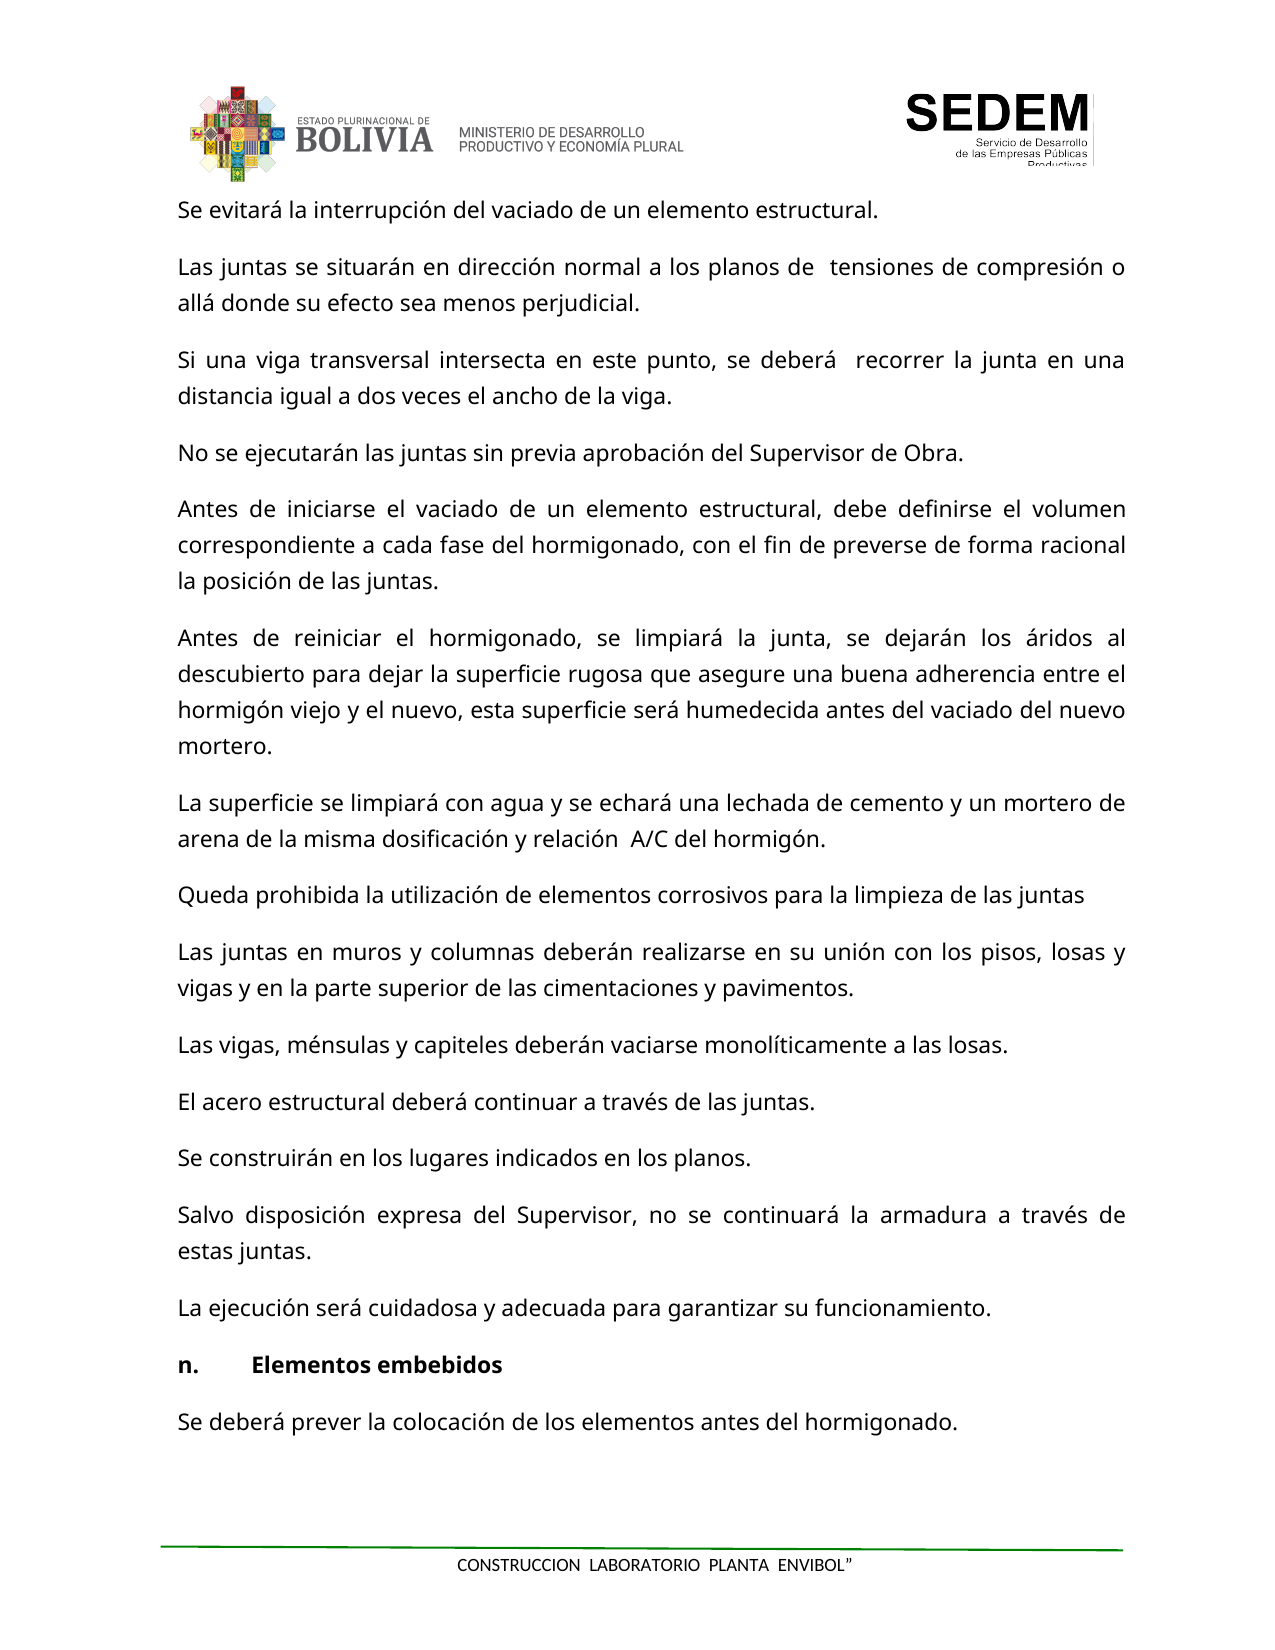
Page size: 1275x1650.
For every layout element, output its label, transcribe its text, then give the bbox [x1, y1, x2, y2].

text Antes de iniciarse el vaciado de un elemento estructural, debe definirse el volumen correspondiente a cada fase del hormigonado, con el fin de preverse de forma racional la posición de las juntas. [177, 493, 1127, 597]
text Salvo disposición expresa del Supervisor, no se continuará la armadura a través de estas juntas. [177, 1199, 1127, 1266]
text La superficie se limpiará con agua y se echará una lechada de cemento y un mortero de arena de la misma dosificación y relación A/C del hormigón. [177, 787, 1127, 854]
text Queda prohibida la utilización de elementos corrosivos para la limpieza de las juntas [177, 879, 1127, 911]
text Se deberá prever la colocación de los elementos antes del hormigonado. [177, 1405, 1127, 1437]
text El acero estructural deberá continuar a través de las juntas. [177, 1086, 1127, 1117]
text Se evitará la interrupción del vaciado de un elemento estructural. [177, 194, 1127, 226]
text No se ejecutarán las juntas sin previa aprobación del Supervisor de Obra. [177, 437, 1127, 468]
text Las juntas en muros y columnas deberán realizarse en su unión con los pisos, losas y vigas y en la parte superior de las cimentaciones y pavimentos. [177, 936, 1127, 1003]
text Se construirán en los lugares indicados en los planos. [177, 1142, 1127, 1174]
text Antes de reiniciar el hormigonado, se limpiará la junta, se dejarán los áridos al descubierto para dejar la superficie rugosa que asegure una buena adherencia entre el hormigón viejo y el nuevo, esta superficie será humedecida antes del vaciado del nuevo mortero. [177, 622, 1127, 761]
text n. Elementos embebidos [177, 1349, 1127, 1380]
picture [177, 73, 684, 195]
text La ejecución será cuidadosa y adecuada para garantizar su funcionamiento. [177, 1292, 1127, 1323]
text Si una viga transversal intersecta en este punto, se deberá recorrer la junta en una distancia igual a dos veces el ancho de la viga. [177, 344, 1127, 411]
picture [906, 93, 1094, 166]
text Las vigas, ménsulas y capiteles deberán vaciarse monolíticamente a las losas. [177, 1029, 1127, 1060]
text Las juntas se situarán en dirección normal a los planos de tensiones de compresión o allá donde su efecto sea menos perjudicial. [177, 251, 1127, 318]
